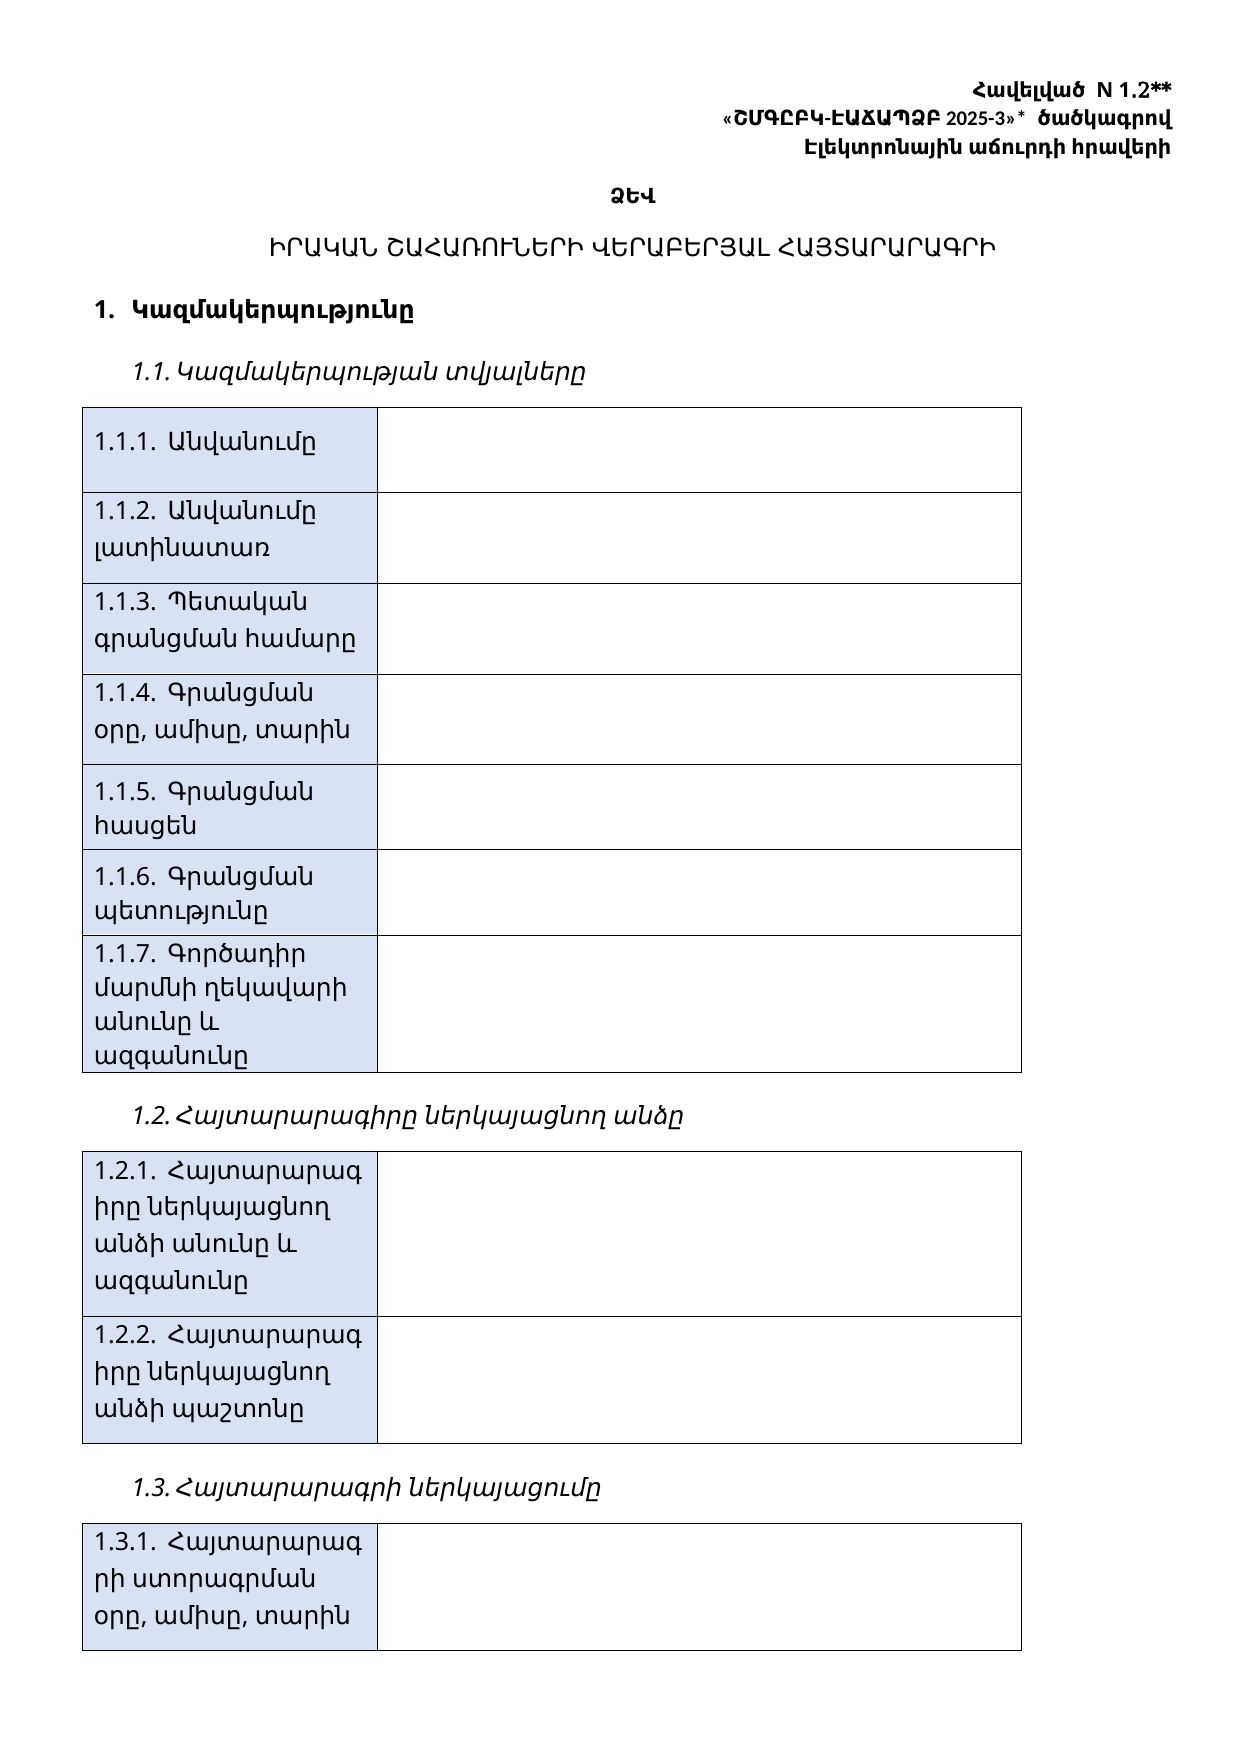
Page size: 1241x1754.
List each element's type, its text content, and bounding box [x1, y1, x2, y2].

list Կազմակերպության տվյալները [131, 353, 1171, 387]
table_cell [378, 675, 1021, 764]
table_header [378, 1152, 1021, 1316]
table_cell [378, 493, 1021, 583]
list Հայտարարագիրը ներկայացնող անձը [131, 1098, 1171, 1132]
table_header Անվանումը [83, 408, 377, 492]
table_cell [378, 765, 1021, 849]
text ՁԵՎ [94, 184, 1171, 209]
table_header Հայտարարագրի ստորագրման օրը, ամիսը, տարին [83, 1524, 377, 1650]
table_cell Գրանցման պետությունը [83, 850, 377, 934]
table_cell [378, 584, 1021, 673]
table_cell Պետական գրանցման համարը [83, 584, 377, 673]
text Էլեկտրոնային աճուրդի հրավերի [94, 132, 1171, 160]
table_cell Գործադիր մարմնի ղեկավարի անունը և ազգանունը [83, 936, 377, 1072]
list Կազմակերպությունը [94, 291, 1171, 326]
table_cell Գրանցման օրը, ամիսը, տարին [83, 675, 377, 764]
table_cell [378, 850, 1021, 934]
table_header Հայտարարագիրը ներկայացնող անձի անունը և ազգանունը [83, 1152, 377, 1316]
table_cell [378, 936, 1021, 1072]
table_cell Անվանումը լատինատառ [83, 493, 377, 583]
text «ՇՄԳԸԲԿ-ԷԱՃԱՊՁԲ 2025-3»* ծածկագրով [94, 103, 1171, 132]
table_cell Գրանցման հասցեն [83, 765, 377, 849]
list Հայտարարագրի ներկայացումը [131, 1469, 1171, 1503]
table_header [378, 1524, 1021, 1650]
table_cell Հայտարարագիրը ներկայացնող անձի պաշտոնը [83, 1317, 377, 1443]
text Հավելված N 1․2** [94, 75, 1171, 103]
table_cell [378, 1317, 1021, 1443]
table_header [378, 408, 1021, 492]
text ԻՐԱԿԱՆ ՇԱՀԱՌՈՒՆԵՐԻ ՎԵՐԱԲԵՐՅԱԼ ՀԱՅՏԱՐԱՐԱԳՐԻ [94, 233, 1171, 262]
